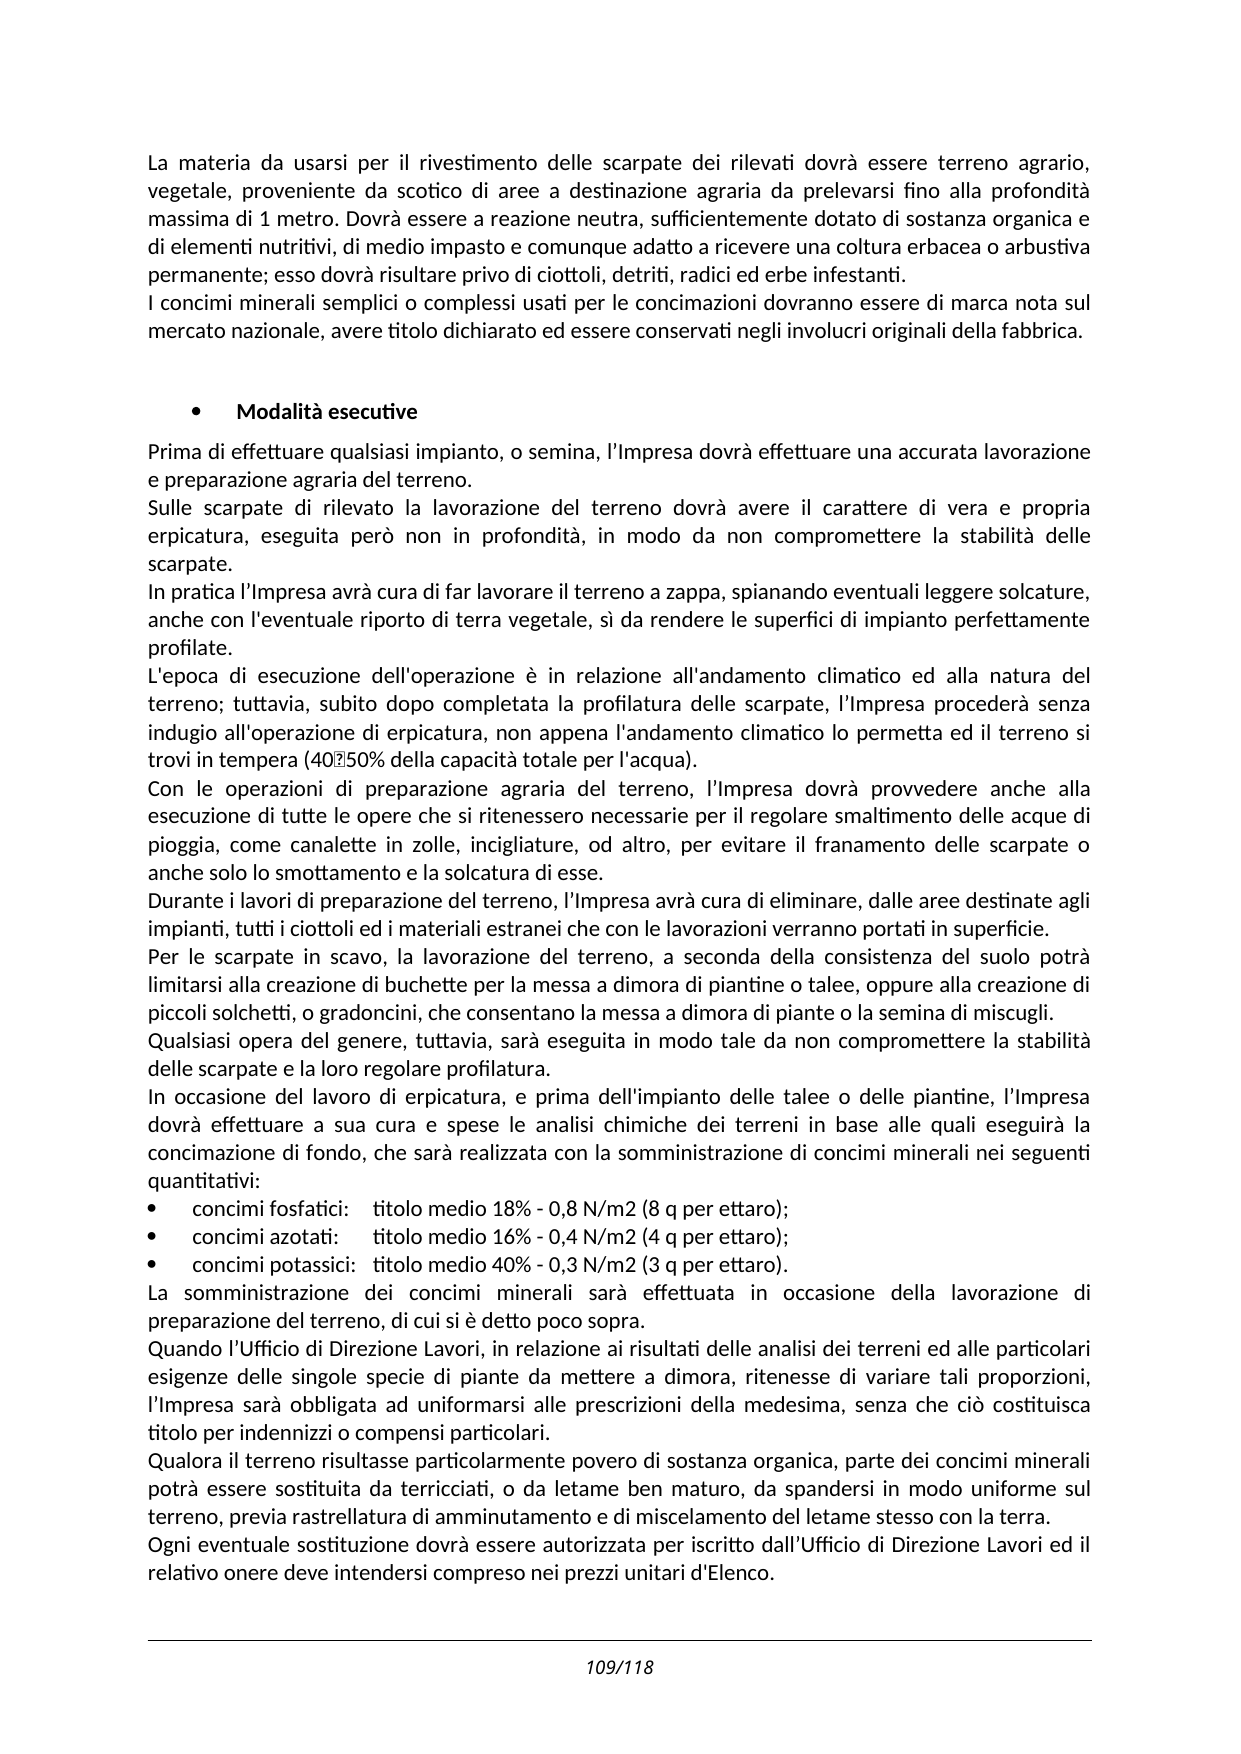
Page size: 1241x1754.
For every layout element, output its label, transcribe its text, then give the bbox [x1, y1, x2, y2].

text Ogni eventuale sostituzione dovrà essere autorizzata per iscritto dall’Ufficio di Direzione Lavori ed il relativo onere deve intendersi compreso nei prezzi unitari d'Elenco. [148, 1530, 1093, 1586]
list concimi azotati: titolo medio 16% - 0,4 N/m2 (4 q per ettaro); [148, 1222, 1093, 1250]
list concimi fosfatici: titolo medio 18% - 0,8 N/m2 (8 q per ettaro); [148, 1194, 1093, 1222]
text Sulle scarpate di rilevato la lavorazione del terreno dovrà avere il carattere di vera e propria erpicatura, eseguita però non in profondità, in modo da non compromettere la stabilità delle scarpate. [148, 493, 1093, 577]
text Durante i lavori di preparazione del terreno, l’Impresa avrà cura di eliminare, dalle aree destinate agli impianti, tutti i ciottoli ed i materiali estranei che con le lavorazioni verranno portati in superficie. [148, 886, 1093, 942]
text Quando l’Ufficio di Direzione Lavori, in relazione ai risultati delle analisi dei terreni ed alle particolari esigenze delle singole specie di piante da mettere a dimora, ritenesse di variare tali proporzioni, l’Impresa sarà obbligata ad uniformarsi alle prescrizioni della medesima, senza che ciò costituisca titolo per indennizzi o compensi particolari. [148, 1334, 1093, 1446]
text Per le scarpate in scavo, la lavorazione del terreno, a seconda della consistenza del suolo potrà limitarsi alla creazione di buchette per la messa a dimora di piantine o talee, oppure alla creazione di piccoli solchetti, o gradoncini, che consentano la messa a dimora di piante o la semina di miscugli. [148, 942, 1093, 1026]
text Con le operazioni di preparazione agraria del terreno, l’Impresa dovrà provvedere anche alla esecuzione di tutte le opere che si ritenessero necessarie per il regolare smaltimento delle acque di pioggia, come canalette in zolle, incigliature, od altro, per evitare il franamento delle scarpate o anche solo lo smottamento e la solcatura di esse. [148, 774, 1093, 886]
list Modalità esecutive [192, 397, 1092, 425]
text La somministrazione dei concimi minerali sarà effettuata in occasione della lavorazione di preparazione del terreno, di cui si è detto poco sopra. [148, 1278, 1093, 1334]
list concimi potassici: titolo medio 40% - 0,3 N/m2 (3 q per ettaro). [148, 1250, 1093, 1278]
text L'epoca di esecuzione dell'operazione è in relazione all'andamento climatico ed alla natura del terreno; tuttavia, subito dopo completata la profilatura delle scarpate, l’Impresa procederà senza indugio all'operazione di erpicatura, non appena l'andamento climatico lo permetta ed il terreno si trovi in tempera (4050% della capacità totale per l'acqua). [148, 662, 1093, 774]
text In pratica l’Impresa avrà cura di far lavorare il terreno a zappa, spianando eventuali leggere solcature, anche con l'eventuale riporto di terra vegetale, sì da rendere le superfici di impianto perfettamente profilate. [148, 577, 1093, 662]
text Qualsiasi opera del genere, tuttavia, sarà eseguita in modo tale da non compromettere la stabilità delle scarpate e la loro regolare profilatura. [148, 1026, 1093, 1082]
text I concimi minerali semplici o complessi usati per le concimazioni dovranno essere di marca nota sul mercato nazionale, avere titolo dichiarato ed essere conservati negli involucri originali della fabbrica. [148, 288, 1093, 344]
text Qualora il terreno risultasse particolarmente povero di sostanza organica, parte dei concimi minerali potrà essere sostituita da terricciati, o da letame ben maturo, da spandersi in modo uniforme sul terreno, previa rastrellatura di amminutamento e di miscelamento del letame stesso con la terra. [148, 1446, 1093, 1530]
text Prima di effettuare qualsiasi impianto, o semina, l’Impresa dovrà effettuare una accurata lavorazione e preparazione agraria del terreno. [148, 437, 1093, 493]
text La materia da usarsi per il rivestimento delle scarpate dei rilevati dovrà essere terreno agrario, vegetale, proveniente da scotico di aree a destinazione agraria da prelevarsi fino alla profondità massima di 1 metro. Dovrà essere a reazione neutra, sufficientemente dotato di sostanza organica e di elementi nutritivi, di medio impasto e comunque adatto a ricevere una coltura erbacea o arbustiva permanente; esso dovrà risultare privo di ciottoli, detriti, radici ed erbe infestanti. [148, 148, 1093, 288]
text In occasione del lavoro di erpicatura, e prima dell'impianto delle talee o delle piantine, l’Impresa dovrà effettuare a sua cura e spese le analisi chimiche dei terreni in base alle quali eseguirà la concimazione di fondo, che sarà realizzata con la somministrazione di concimi minerali nei seguenti quantitativi: [148, 1082, 1093, 1194]
